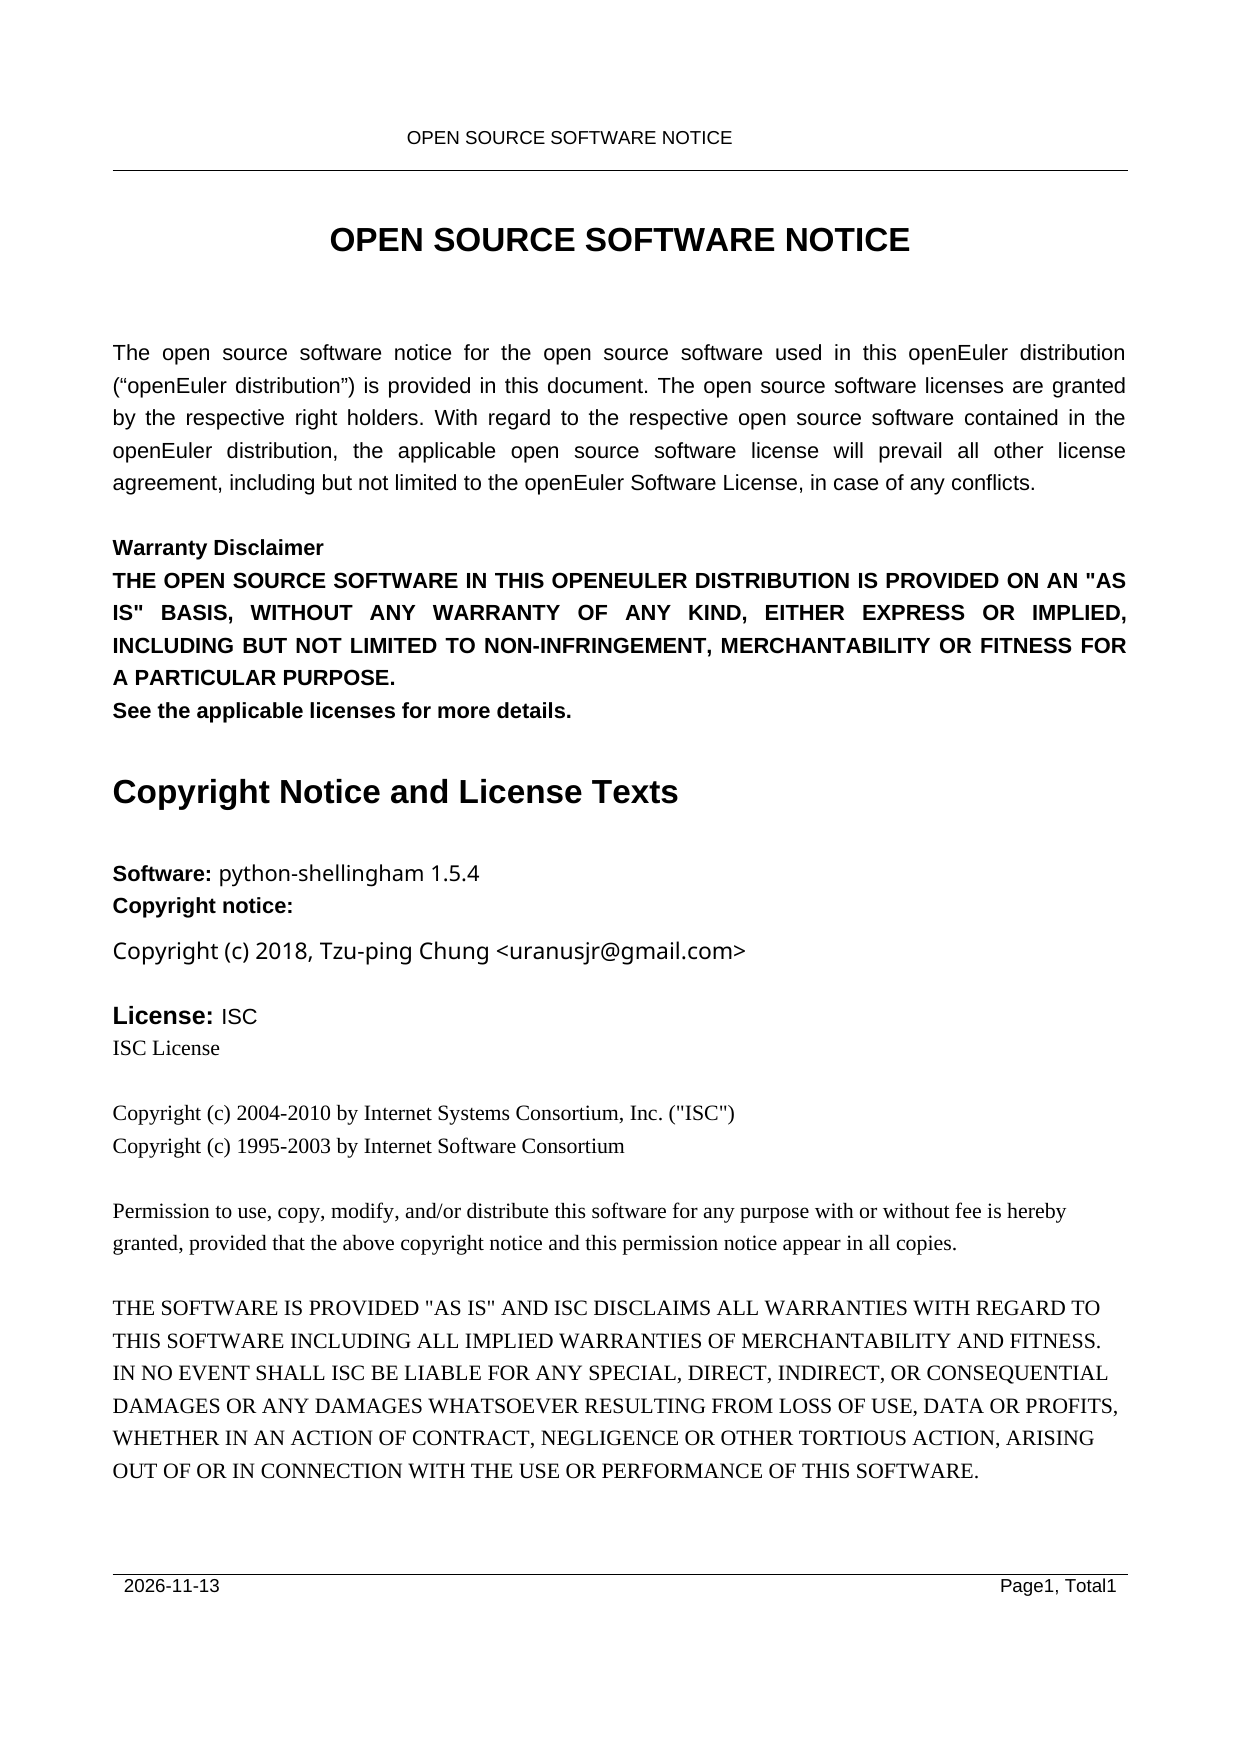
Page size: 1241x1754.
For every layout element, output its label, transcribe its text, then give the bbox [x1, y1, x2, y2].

text Copyright (c) 2018, Tzu-ping Chung <uranusjr@gmail.com> [112, 934, 1128, 999]
text THE OPEN SOURCE SOFTWARE IN THIS OPENEULER DISTRIBUTION IS PROVIDED ON AN "AS IS" BASIS, WITHOUT ANY WARRANTY OF ANY KIND, EITHER EXPRESS OR IMPLIED, INCLUDING BUT NOT LIMITED TO NON-INFRINGEMENT, MERCHANTABILITY OR FITNESS FOR A PARTICULAR PURPOSE. See the applicable licenses for more details. [112, 564, 1128, 726]
text License: ISC [112, 999, 1128, 1031]
text Copyright Notice and License Texts [112, 759, 1128, 824]
text Warranty Disclaimer [112, 531, 1128, 564]
text OPEN SOURCE SOFTWARE NOTICE [112, 206, 1128, 271]
title Software: python-shellingham 1.5.4 [112, 856, 1128, 889]
text The open source software notice for the open source software used in this openEuler distribution (“openEuler distribution”) is provided in this document. The open source software licenses are granted by the respective right holders. With regard to the respective open source software contained in the openEuler distribution, the applicable open source software license will prevail all other license agreement, including but not limited to the openEuler Software License, in case of any conflicts. [112, 336, 1128, 499]
text Copyright notice: [112, 889, 1128, 921]
text ISC License Copyright (c) 2004-2010 by Internet Systems Consortium, Inc. ("ISC") Copyright (c) 1995-2003 by Internet Software Consortium Permission to use, copy, modify, and/or distribute this software for any purpose with or without fee is hereby granted, provided that the above copyright notice and this permission notice appear in all copies. THE SOFTWARE IS PROVIDED "AS IS" AND ISC DISCLAIMS ALL WARRANTIES WITH REGARD TO THIS SOFTWARE INCLUDING ALL IMPLIED WARRANTIES OF MERCHANTABILITY AND FITNESS. IN NO EVENT SHALL ISC BE LIABLE FOR ANY SPECIAL, DIRECT, INDIRECT, OR CONSEQUENTIAL DAMAGES OR ANY DAMAGES WHATSOEVER RESULTING FROM LOSS OF USE, DATA OR PROFITS, WHETHER IN AN ACTION OF CONTRACT, NEGLIGENCE OR OTHER TORTIOUS ACTION, ARISING OUT OF OR IN CONNECTION WITH THE USE OR PERFORMANCE OF THIS SOFTWARE. [112, 1031, 1128, 1486]
